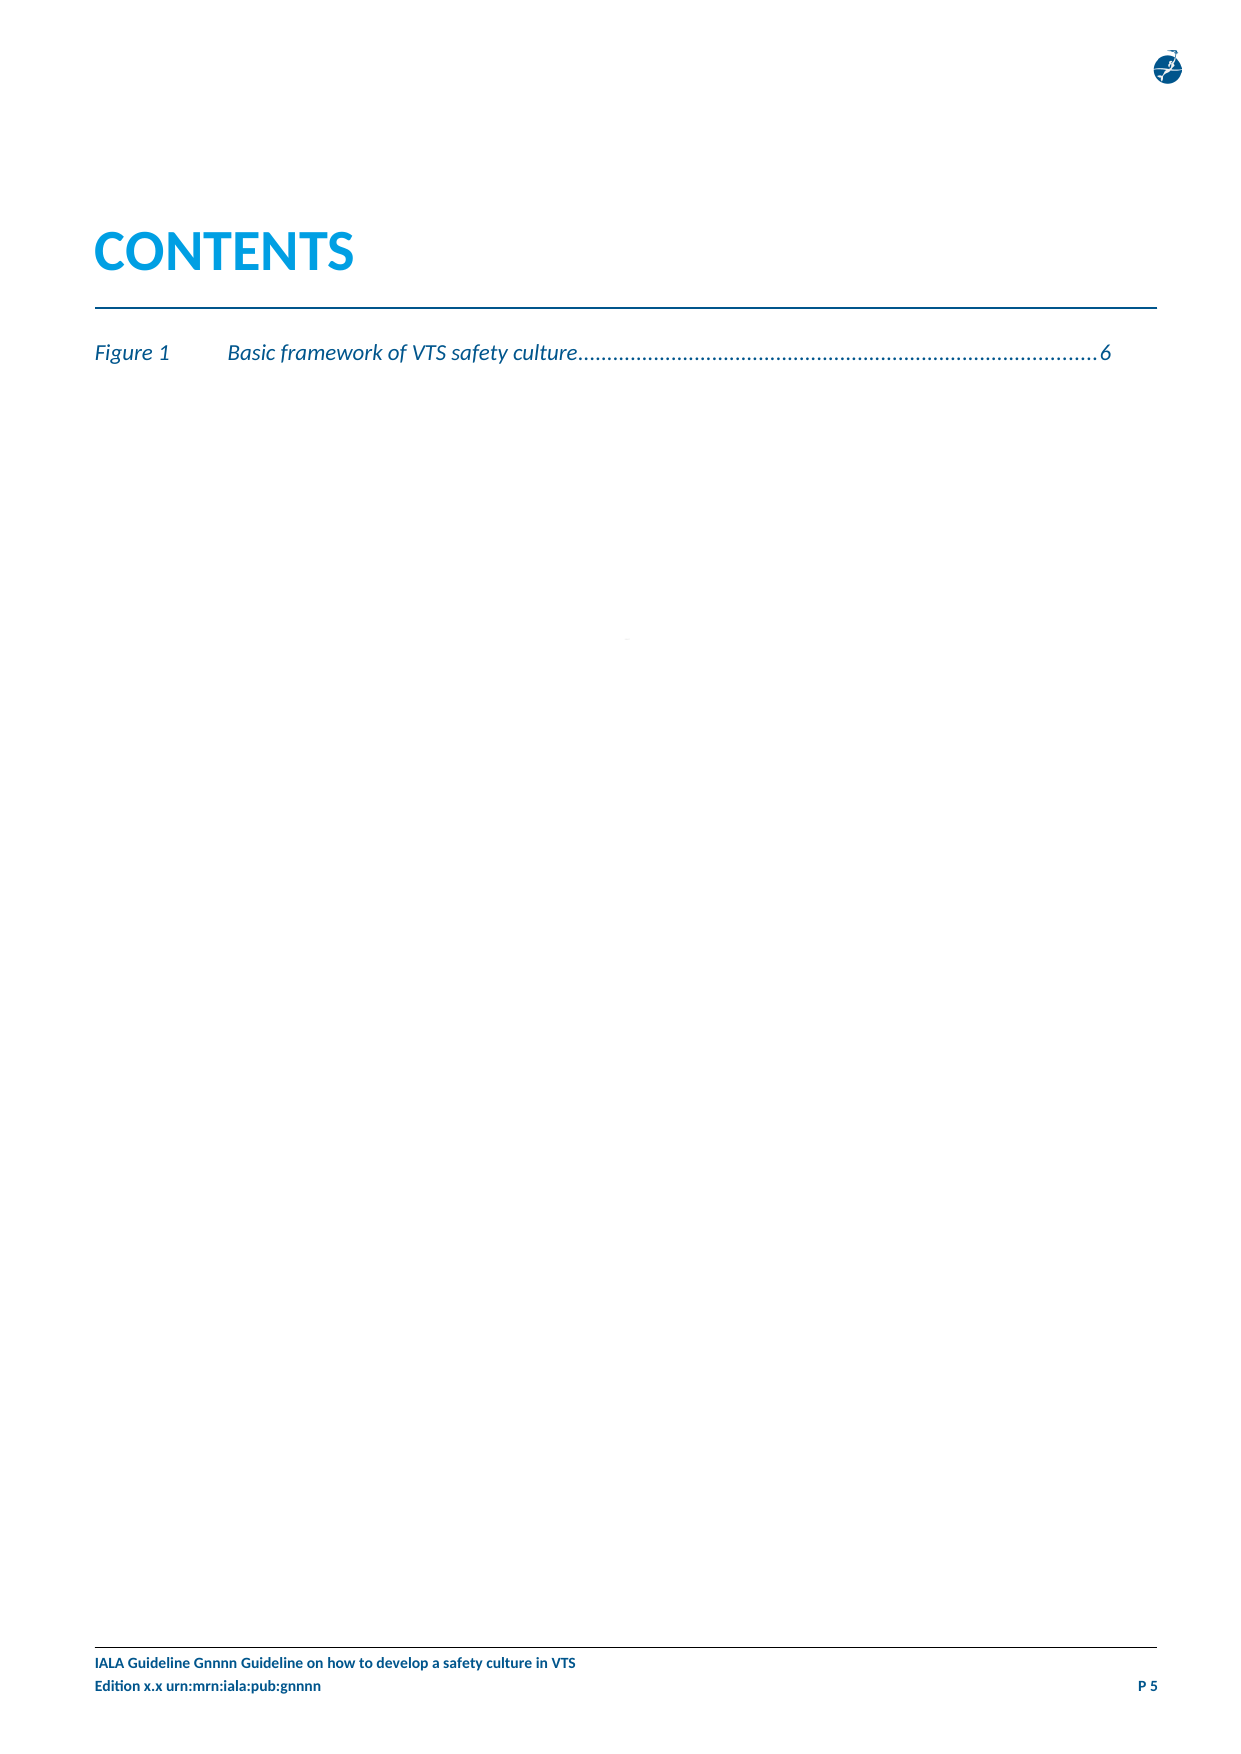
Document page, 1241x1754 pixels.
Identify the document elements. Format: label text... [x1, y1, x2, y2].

picture [1122, 0, 1241, 119]
text Figure 1 Basic framework of VTS safety culture 6 [94, 338, 1113, 367]
